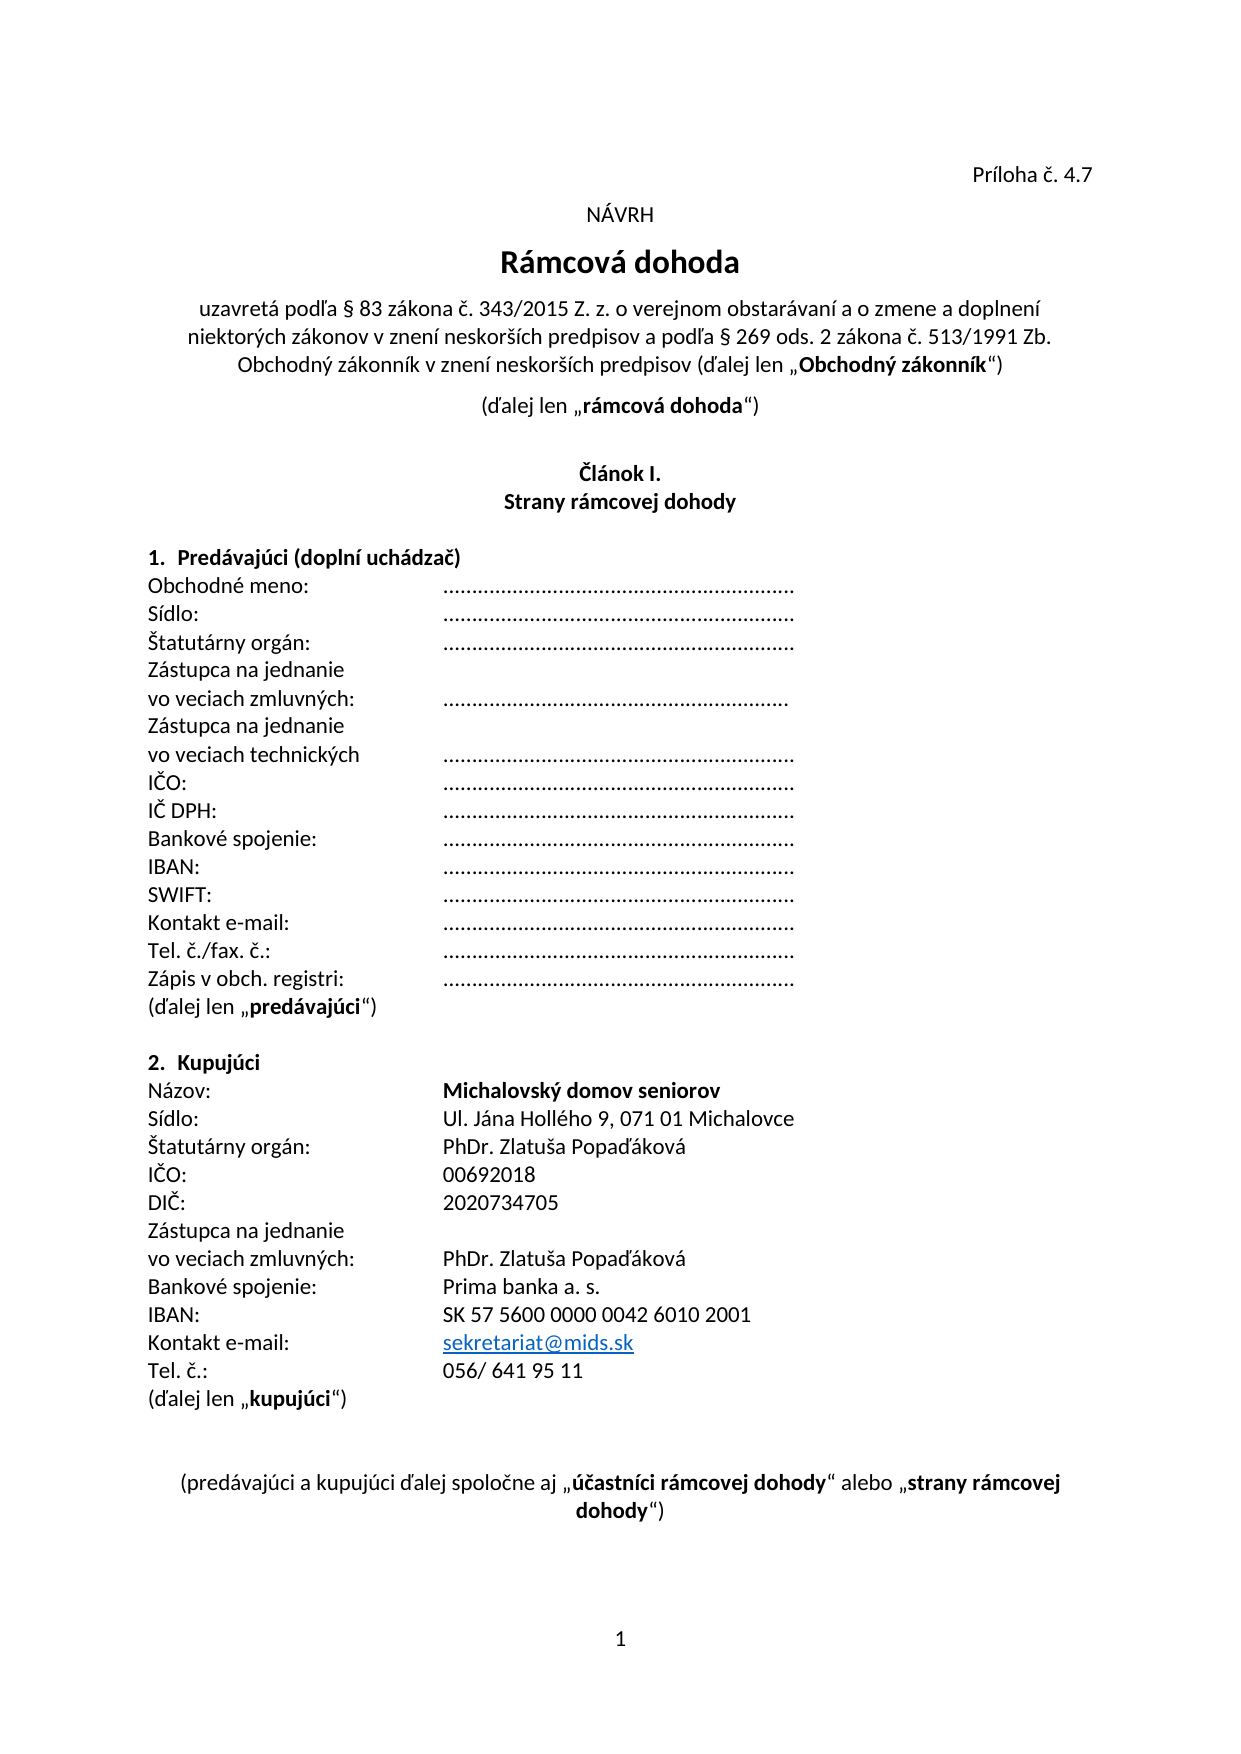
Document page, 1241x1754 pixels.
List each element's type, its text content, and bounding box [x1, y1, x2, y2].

text Kontakt e-mail: sekretariat@mids.sk [148, 1328, 1093, 1356]
text (ďalej len „rámcová dohoda“) [148, 391, 1093, 419]
text Kontakt e-mail: ............................................................. [148, 908, 1093, 936]
text Sídlo: ............................................................. [148, 599, 1093, 628]
text IČO: ............................................................. [148, 768, 1093, 796]
text Štatutárny orgán: PhDr. Zlatuša Popaďáková [148, 1132, 1093, 1160]
text (predávajúci a kupujúci ďalej spoločne aj „účastníci rámcovej dohody“ alebo „strany rámcovej dohody“) [148, 1468, 1093, 1524]
text 2. Kupujúci [148, 1048, 1093, 1076]
text Bankové spojenie: ............................................................. [148, 824, 1093, 852]
text DIČ: 2020734705 [148, 1188, 1093, 1216]
text SWIFT: ............................................................. [148, 880, 1093, 908]
text vo veciach zmluvných: PhDr. Zlatuša Popaďáková [148, 1244, 1093, 1272]
text IBAN: SK 57 5600 0000 0042 6010 2001 [148, 1300, 1093, 1328]
text Tel. č.: 056/ 641 95 11 [148, 1356, 1093, 1384]
text Názov: Michalovský domov seniorov [148, 1076, 1093, 1104]
text NÁVRH [148, 201, 1093, 229]
text Tel. č./fax. č.: ............................................................. [148, 936, 1093, 964]
text (ďalej len „kupujúci“) [148, 1384, 1093, 1412]
text Zápis v obch. registri: ............................................................. [148, 964, 1093, 992]
text Bankové spojenie: Prima banka a. s. [148, 1272, 1093, 1300]
text IČO: 00692018 [148, 1160, 1093, 1188]
text Zástupca na jednanie [148, 1216, 1093, 1244]
text Zástupca na jednanie [148, 712, 1093, 740]
text IBAN: ............................................................. [148, 852, 1093, 880]
text uzavretá podľa § 83 zákona č. 343/2015 Z. z. o verejnom obstarávaní a o zmene a doplnení niektorých zákonov v znení neskorších predpisov a podľa § 269 ods. 2 zákona č. 513/1991 Zb. Obchodný zákonník v znení neskorších predpisov (ďalej len „Obchodný zákonník“) [148, 294, 1093, 378]
text Zástupca na jednanie [148, 656, 1093, 684]
text Článok I. [148, 459, 1093, 487]
text Obchodné meno: ............................................................. [148, 572, 1093, 599]
text Rámcová dohoda [148, 241, 1093, 282]
text IČ DPH: ............................................................. [148, 796, 1093, 824]
text Sídlo: Ul. Jána Hollého 9, 071 01 Michalovce [148, 1104, 1093, 1132]
text Štatutárny orgán: ............................................................. [148, 628, 1093, 656]
text Príloha č. 4.7 [148, 160, 1093, 188]
text 1. Predávajúci (doplní uchádzač) [148, 543, 1093, 572]
text vo veciach zmluvných: ............................................................ [148, 684, 1093, 712]
text vo veciach technických ............................................................. [148, 740, 1093, 768]
text (ďalej len „predávajúci“) [148, 992, 1093, 1020]
text Strany rámcovej dohody [148, 487, 1093, 516]
